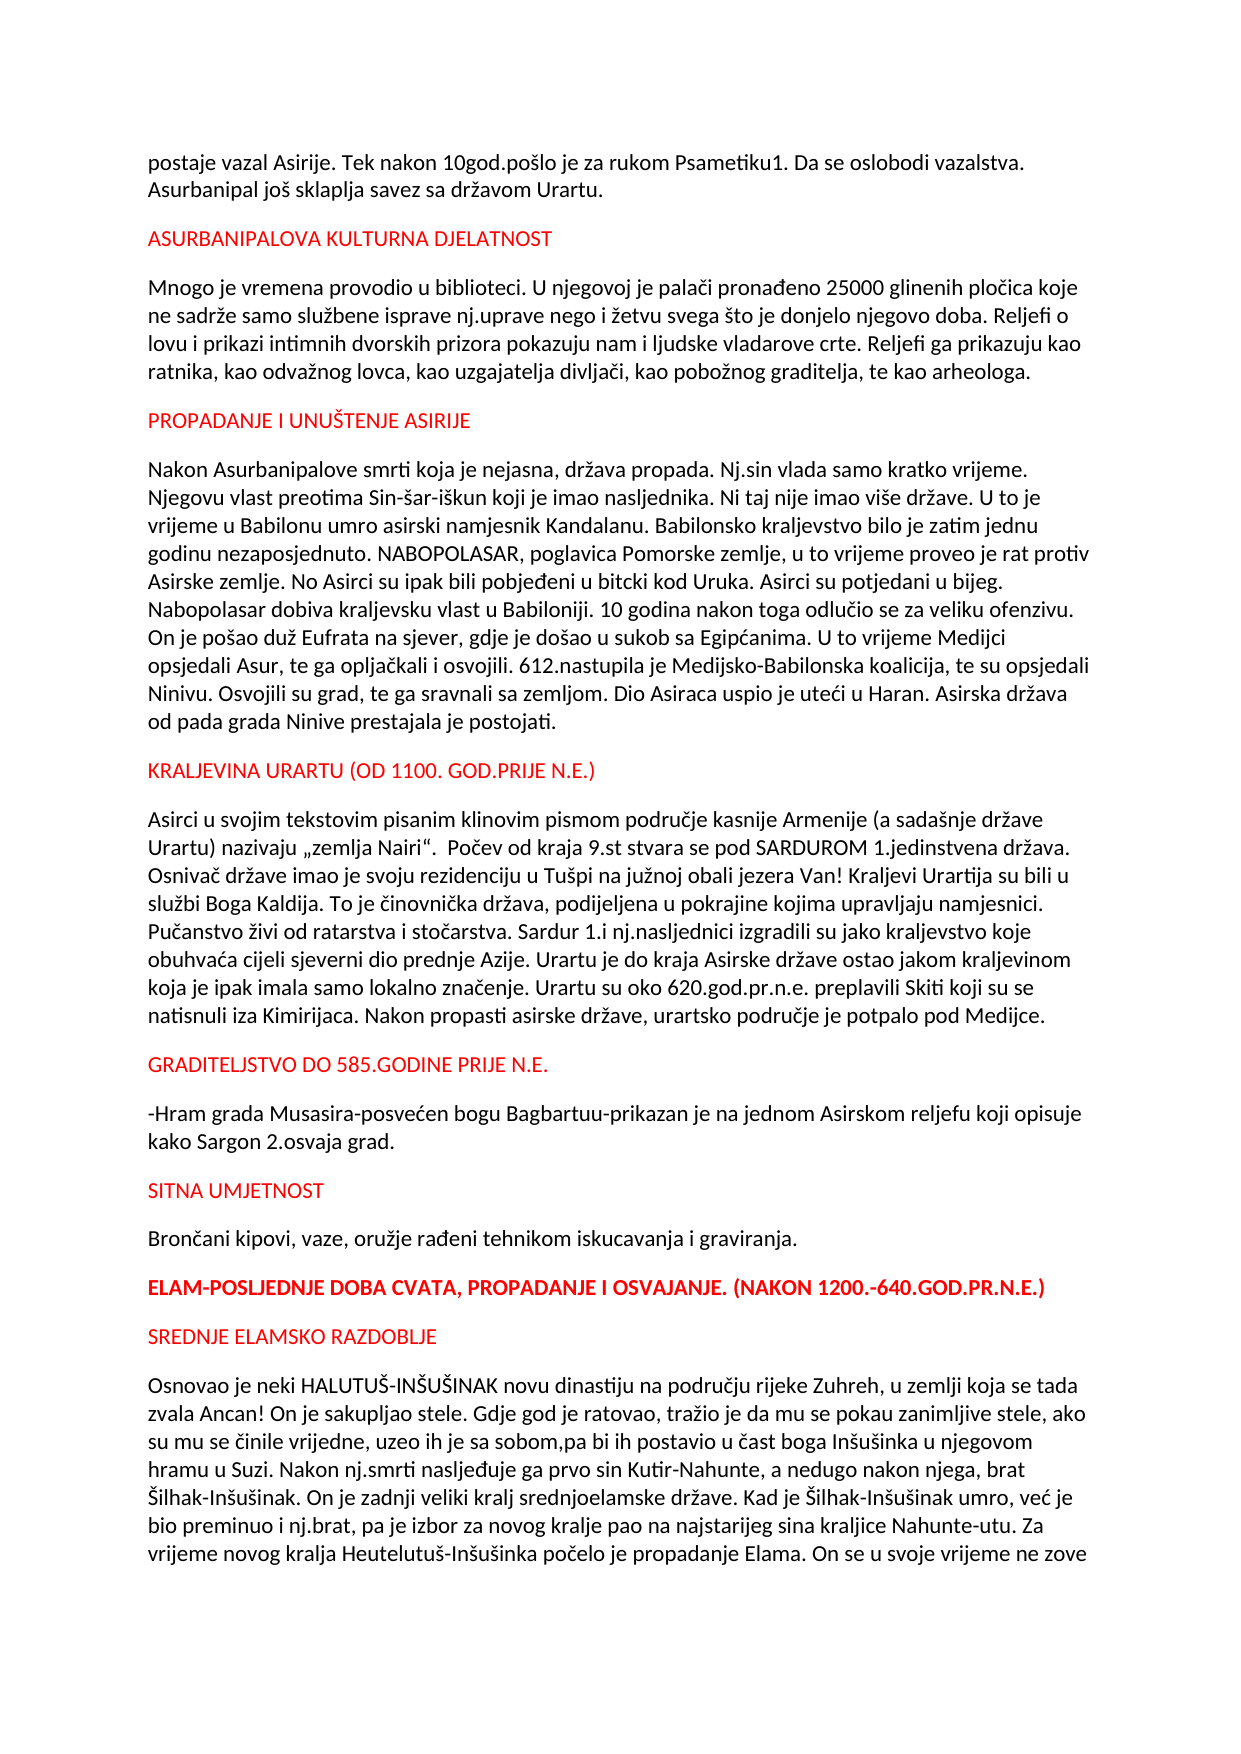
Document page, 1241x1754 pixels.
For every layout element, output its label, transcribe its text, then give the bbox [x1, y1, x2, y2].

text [148, 148, 1093, 204]
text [148, 1371, 1093, 1567]
text PROPADANJE I UNUŠTENJE ASIRIJE [148, 406, 1093, 434]
text KRALJEVINA URARTU (OD 1100. GOD.PRIJE N.E.) [148, 756, 1093, 784]
text SITNA UMJETNOST [148, 1176, 1093, 1204]
text Nakon Asurbanipalove smrti koja je nejasna, država propada. Nj.sin vlada samo kratko vrijeme. Njegovu vlast preotima Sin-šar-iškun koji je imao nasljednika. Ni taj nije imao više države. U to je vrijeme u Babilonu umro asirski namjesnik Kandalanu. Babilonsko kraljevstvo bilo je zatim jednu godinu nezaposjednuto. NABOPOLASAR, poglavica Pomorske zemlje, u to vrijeme proveo je rat protiv Asirske zemlje. No Asirci su ipak bili pobjeđeni u bitcki kod Uruka. Asirci su potjedani u bijeg. Nabopolasar dobiva kraljevsku vlast u Babiloniji. 10 godina nakon toga odlučio se za veliku ofenzivu. On je pošao duž Eufrata na sjever, gdje je došao u sukob sa Egipćanima. U to vrijeme Medijci opsjedali Asur, te ga opljačkali i osvojili. 612.nastupila je Medijsko-Babilonska koalicija, te su opsjedali Ninivu. Osvojili su grad, te ga sravnali sa zemljom. Dio Asiraca uspio je uteći u Haran. Asirska država od pada grada Ninive prestajala je postojati. [148, 455, 1093, 735]
text GRADITELJSTVO DO 585.GODINE PRIJE N.E. [148, 1050, 1093, 1078]
text SREDNJE ELAMSKO RAZDOBLJE [148, 1322, 1093, 1350]
text -Hram grada Musasira-posvećen bogu Bagbartuu-prikazan je na jednom Asirskom reljefu koji opisuje kako Sargon 2.osvaja grad. [148, 1099, 1093, 1155]
text Asirci u svojim tekstovim pisanim klinovim pismom područje kasnije Armenije (a sadašnje države Urartu) nazivaju „zemlja Nairi“. Počev od kraja 9.st stvara se pod SARDUROM 1.jedinstvena država. Osnivač države imao je svoju rezidenciju u Tušpi na južnoj obali jezera Van! Kraljevi Urartija su bili u službi Boga Kaldija. To je činovnička država, podijeljena u pokrajine kojima upravljaju namjesnici. Pučanstvo živi od ratarstva i stočarstva. Sardur 1.i nj.nasljednici izgradili su jako kraljevstvo koje obuhvaća cijeli sjeverni dio prednje Azije. Urartu je do kraja Asirske države ostao jakom kraljevinom koja je ipak imala samo lokalno značenje. Urartu su oko 620.god.pr.n.e. preplavili Skiti koji su se natisnuli iza Kimirijaca. Nakon propasti asirske države, urartsko područje je potpalo pod Medijce. [148, 805, 1093, 1029]
text Brončani kipovi, vaze, oružje rađeni tehnikom iskucavanja i graviranja. [148, 1224, 1093, 1253]
text ASURBANIPALOVA KULTURNA DJELATNOST [148, 224, 1093, 252]
text ELAM-POSLJEDNJE DOBA CVATA, PROPADANJE I OSVAJANJE. (NAKON 1200.-640.GOD.PR.N.E.) [148, 1273, 1093, 1301]
text Mnogo je vremena provodio u biblioteci. U njegovoj je palači pronađeno 25000 glinenih pločica koje ne sadrže samo službene isprave nj.uprave nego i žetvu svega što je donjelo njegovo doba. Reljefi o lovu i prikazi intimnih dvorskih prizora pokazuju nam i ljudske vladarove crte. Reljefi ga prikazuju kao ratnika, kao odvažnog lovca, kao uzgajatelja divljači, kao pobožnog graditelja, te kao arheologa. [148, 273, 1093, 385]
